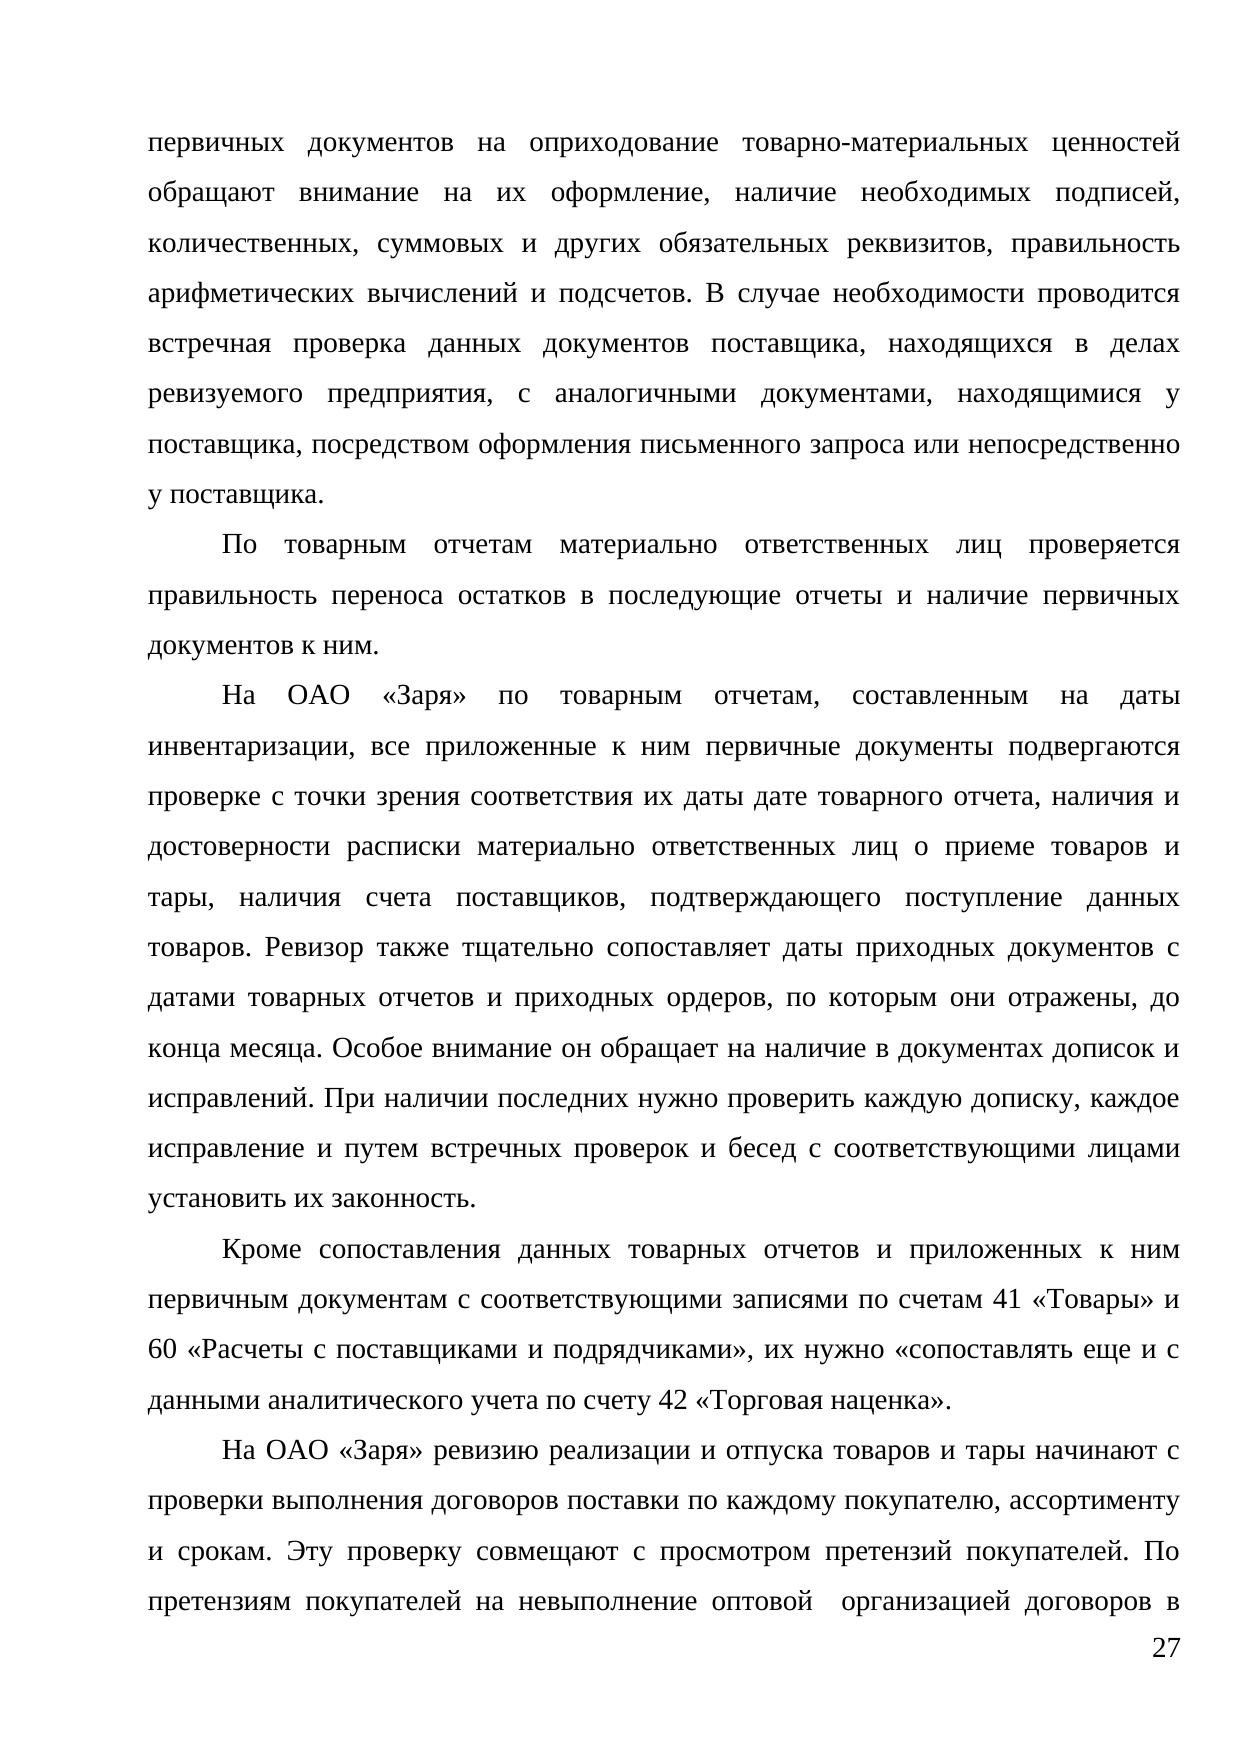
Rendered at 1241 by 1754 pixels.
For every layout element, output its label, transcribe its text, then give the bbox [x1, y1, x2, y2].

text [148, 124, 1181, 510]
text По товарным отчетам материально ответственных лиц проверяется правильность переноса остатков в последующие отчеты и наличие первичных документов к ним. [148, 527, 1181, 661]
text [148, 1432, 1181, 1617]
text На ОАО «Заря» по товарным отчетам, составленным на даты инвентаризации, все приложенные к ним первичные документы подвергаются проверке с точки зрения соответствия их даты дате товарного отчета, наличия и достоверности расписки материально ответственных лиц о приеме товаров и тары, наличия счета поставщиков, подтверждающего поступление данных товаров. Ревизор также тщательно сопоставляет даты приходных документов с датами товарных отчетов и приходных ордеров, по которым они отражены, до конца месяца. Особое внимание он обращает на наличие в документах дописок и исправлений. При наличии последних нужно проверить каждую дописку, каждое исправление и путем встречных проверок и бесед с соответствующими лицами установить их законность. [148, 677, 1181, 1214]
text Кроме сопоставления данных товарных отчетов и приложенных к ним первичным документам с соответствующими записями по счетам 41 «Товары» и 60 «Расчеты с поставщиками и подрядчиками», их нужно «сопоставлять еще и с данными аналитического учета по счету 42 «Торговая наценка». [148, 1231, 1181, 1415]
